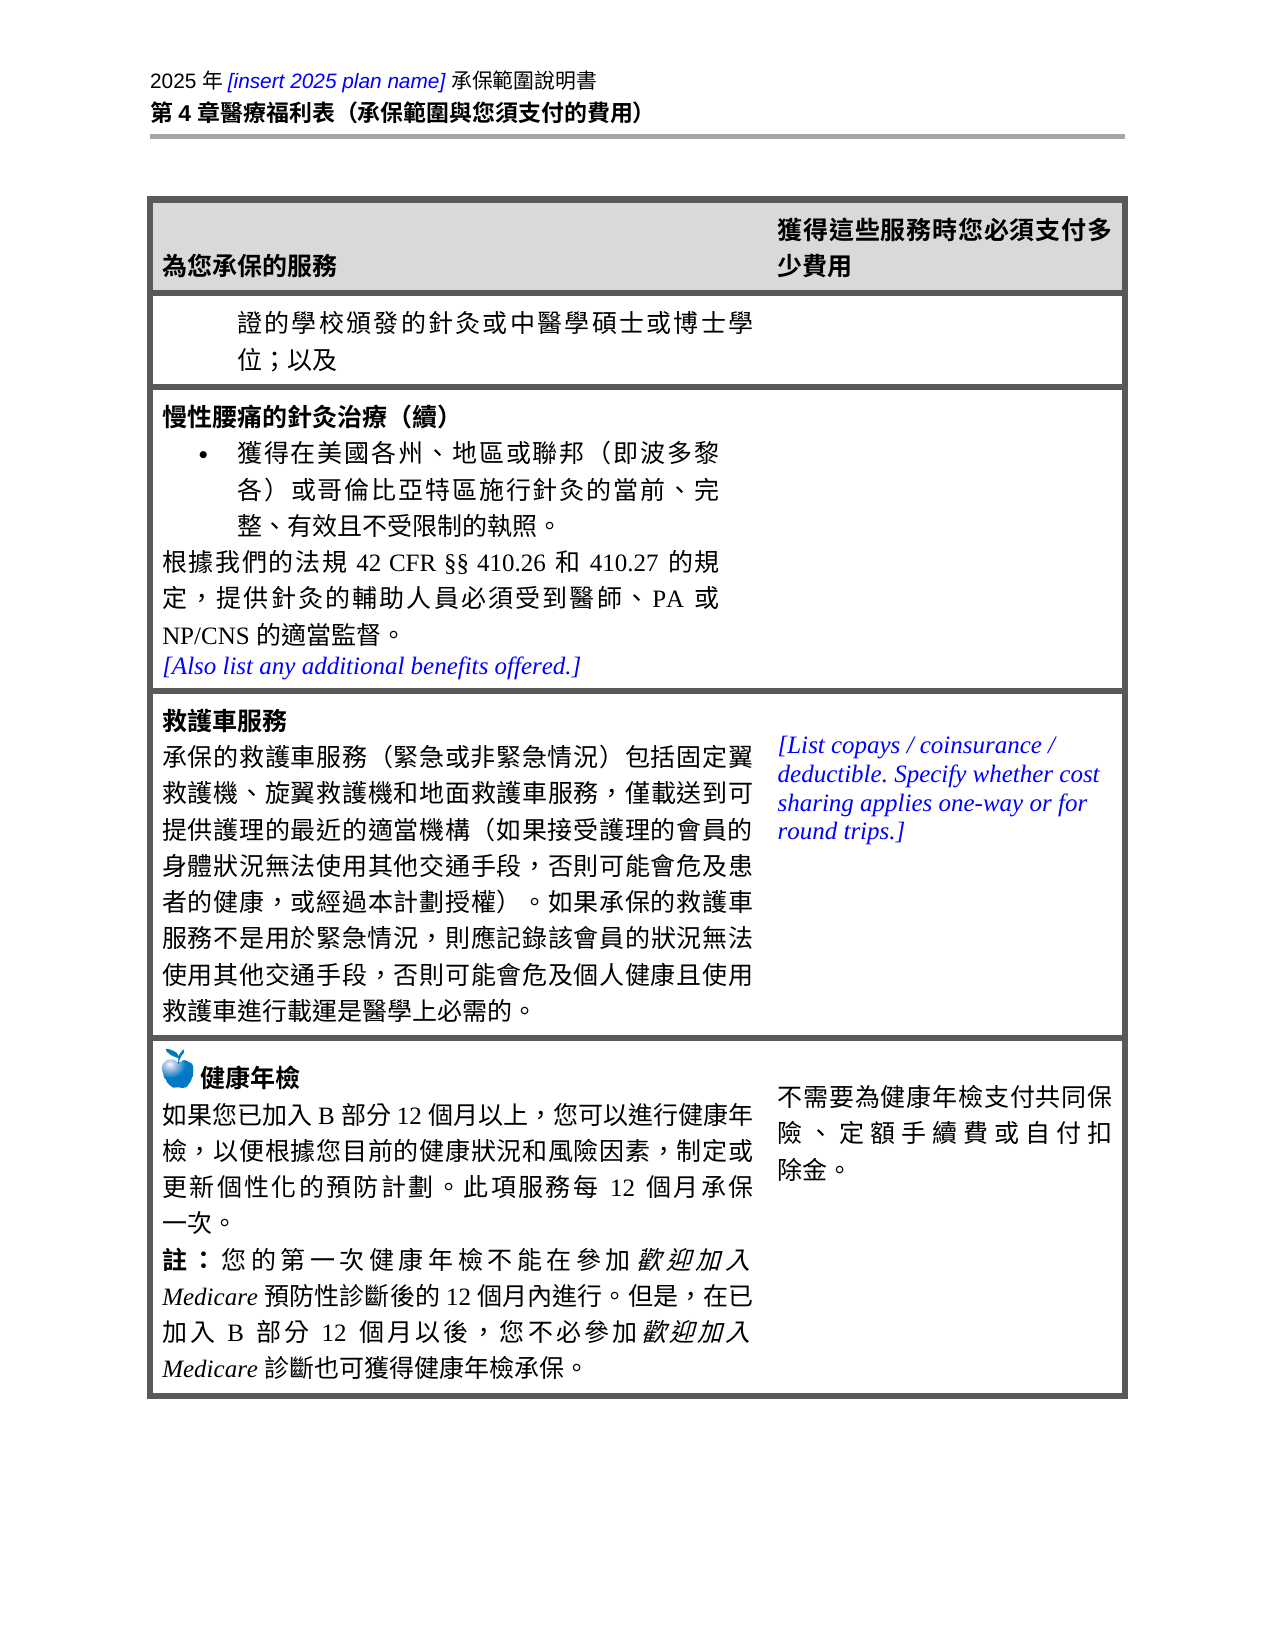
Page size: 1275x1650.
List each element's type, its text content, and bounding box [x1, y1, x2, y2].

table_header 為您承保的服務 [153, 203, 766, 290]
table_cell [766, 296, 1122, 384]
picture [162, 1048, 194, 1088]
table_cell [153, 296, 766, 384]
table_cell [732, 390, 1122, 688]
table_cell 不需要為健康年檢支付共同保險、定額手續費或自付扣 除金。 [766, 1041, 1122, 1393]
table_cell 慢性腰痛的針灸治療（續） 獲得在美國各州、地區或聯邦（即波多黎各）或哥倫比亞特區施行針灸的當前、完整、有效且不受限制的執照。 根據我們的法規 42 CFR §§ 410.26 和 410.27 的規定，提供針灸的輔助人員必須受到醫師、PA 或 NP/CNS 的適當監督。 [Also list any additional benefits offered.] [153, 390, 732, 688]
table_cell 健康年檢 如果您已加入 B 部分 12 個月以上，您可以進行健康年檢，以便根據您目前的健康狀況和風險因素，制定或更新個性化的預防計劃。此項服務每 12 個月承保 一次。 註：您的第一次健康年檢不能在參加歡迎加入 Medicare 預防性診斷後的 12 個月內進行。但是，在已加入 B 部分 12 個月以後，您不必參加歡迎加入 Medicare 診斷也可獲得健康年檢承保。 [153, 1041, 766, 1393]
table_cell [List copays / coinsurance / deductible. Specify whether cost sharing applies one-way or for round trips.] [766, 694, 1122, 1035]
table_cell 救護車服務 承保的救護車服務（緊急或非緊急情況）包括固定翼救護機、旋翼救護機和地面救護車服務，僅載送到可提供護理的最近的適當機構（如果接受護理的會員的身體狀況無法使用其他交通手段，否則可能會危及患者的健康，或經過本計劃授權）。如果承保的救護車服務不是用於緊急情況，則應記錄該會員的狀況無法使用其他交通手段，否則可能會危及個人健康且使用救護車進行載運是醫學上必需的。 [153, 694, 766, 1035]
table_header 獲得這些服務時您必須支付多少費用 [766, 203, 1122, 290]
